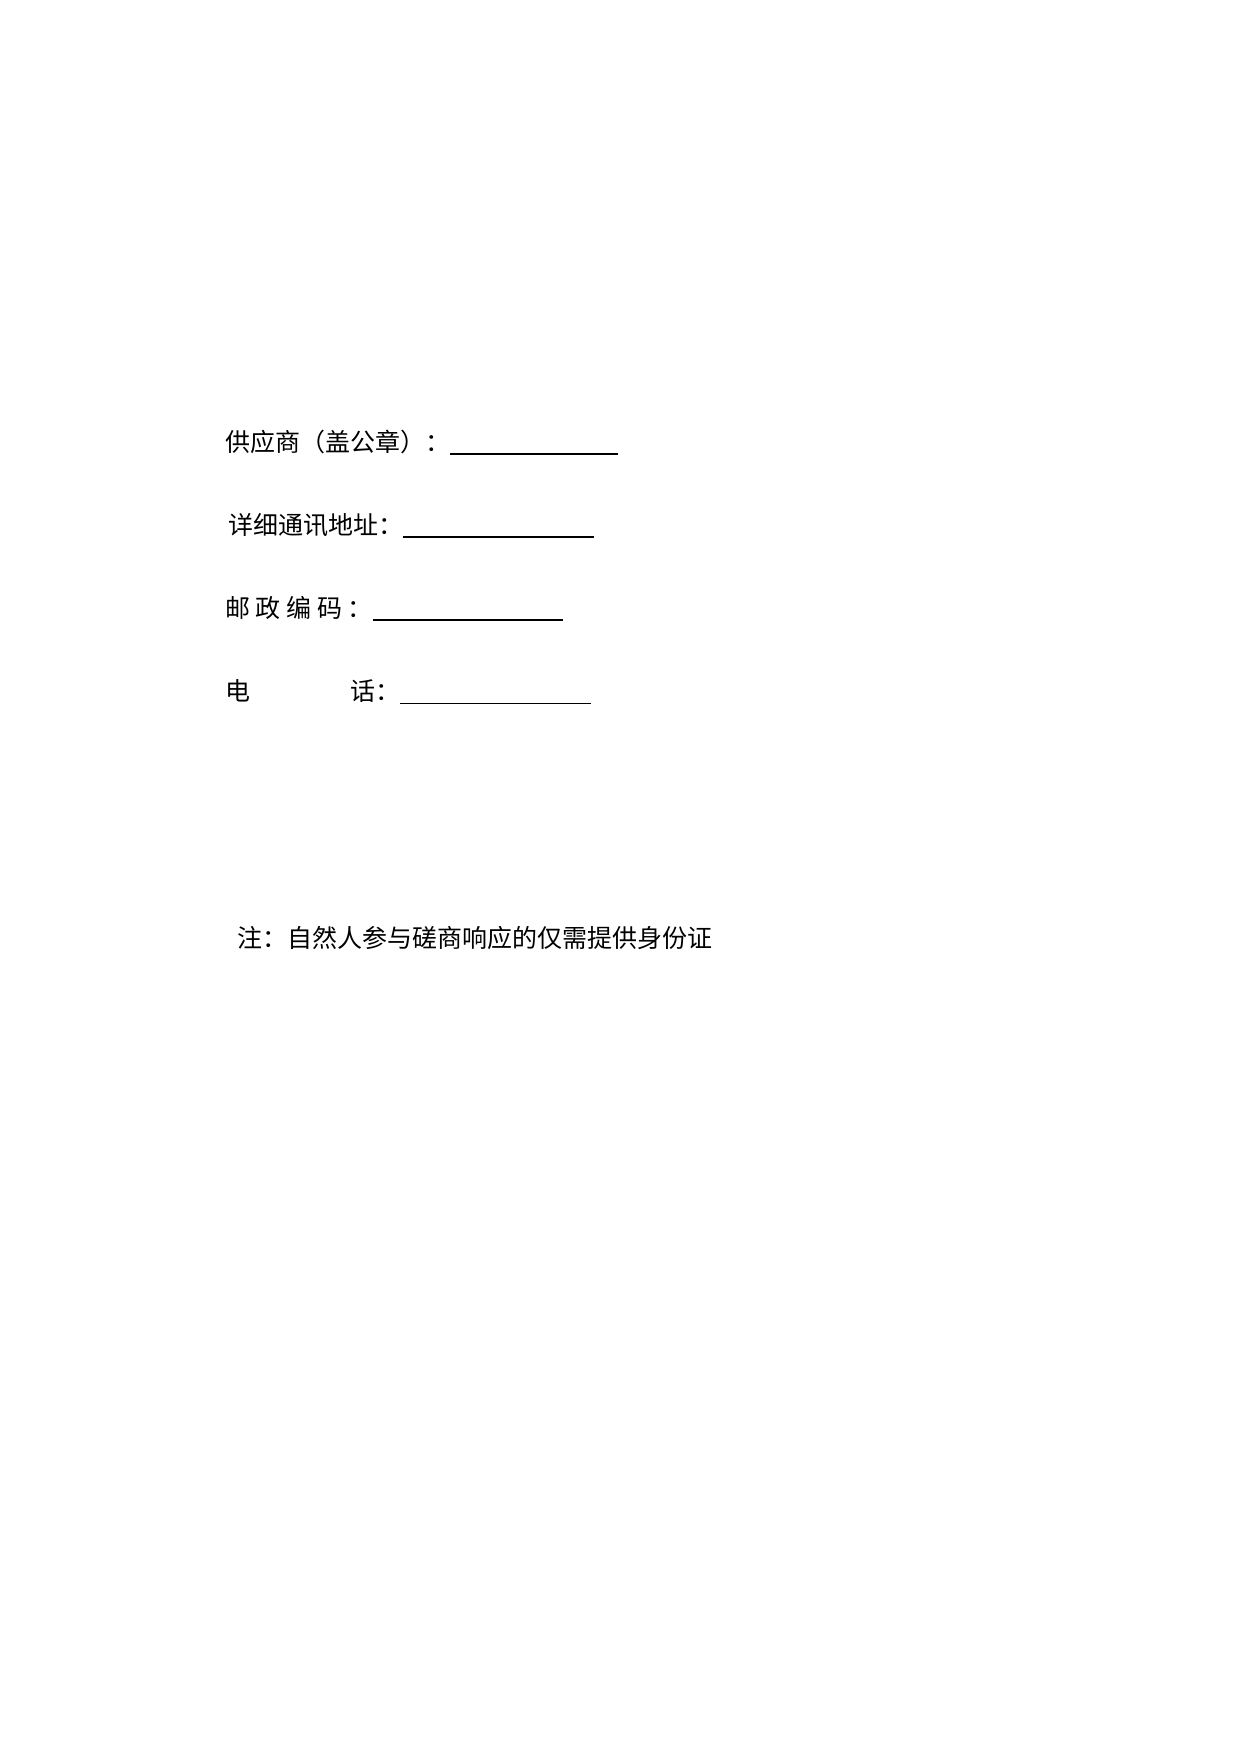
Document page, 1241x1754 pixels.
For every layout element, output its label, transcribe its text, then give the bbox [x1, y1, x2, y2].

text 电 话： [187, 657, 1053, 722]
text 详细通讯地址： [216, 491, 1053, 556]
text 注：自然人参与磋商响应的仅需提供身份证 [187, 904, 1053, 969]
text 邮 政 编 码 ： [187, 574, 1053, 639]
text 供应商（盖公章）： [131, 408, 1053, 473]
